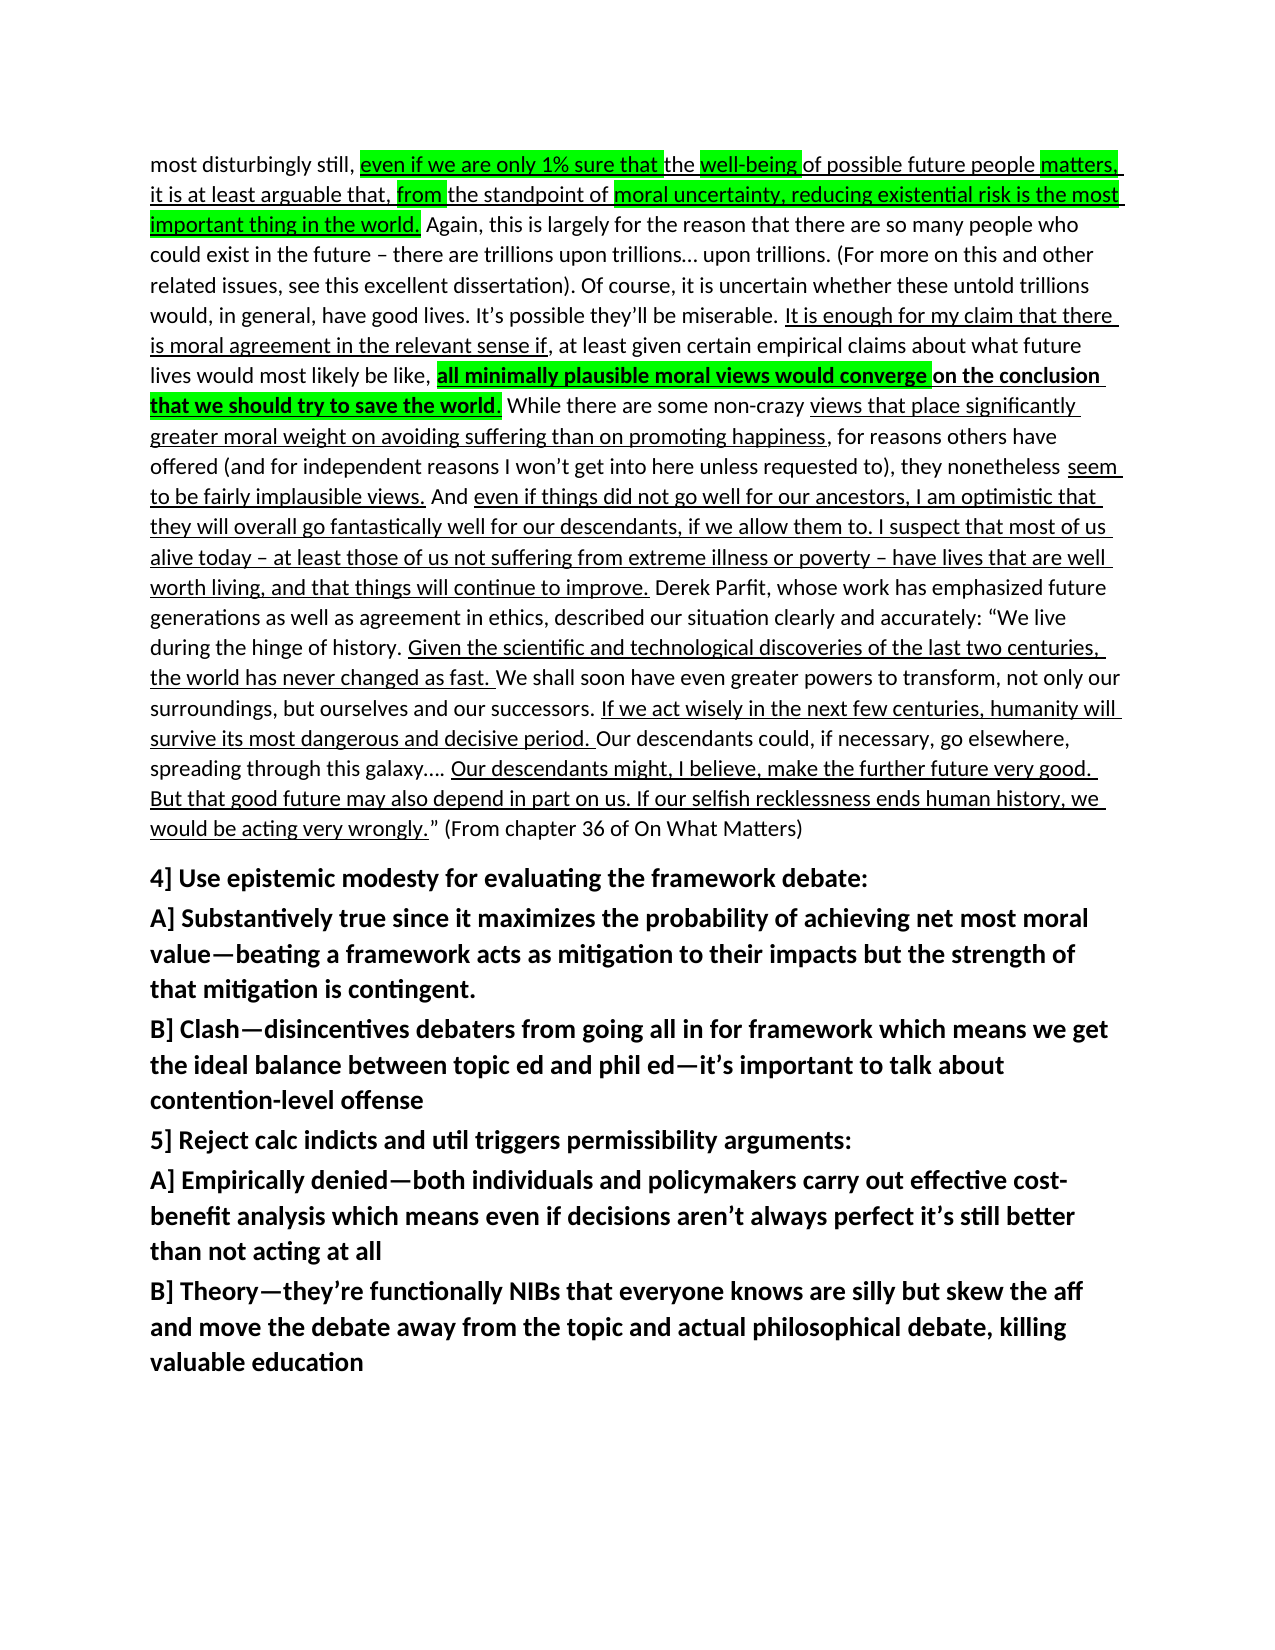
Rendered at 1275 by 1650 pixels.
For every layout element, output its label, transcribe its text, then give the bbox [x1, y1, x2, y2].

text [150, 206, 1125, 843]
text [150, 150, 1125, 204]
subtitle A] Empirically denied—both individuals and policymakers carry out effective cost-benefit analysis which means even if decisions aren’t always perfect it’s still better than not acting at all [150, 1163, 1125, 1267]
subtitle B] Theory—they’re functionally NIBs that everyone knows are silly but skew the aff and move the debate away from the topic and actual philosophical debate, killing valuable education [150, 1274, 1125, 1378]
subtitle 4] Use epistemic modesty for evaluating the framework debate: [150, 861, 1125, 894]
subtitle 5] Reject calc indicts and util triggers permissibility arguments: [150, 1123, 1125, 1156]
subtitle B] Clash—disincentives debaters from going all in for framework which means we get the ideal balance between topic ed and phil ed—it’s important to talk about contention-level offense [150, 1012, 1125, 1117]
subtitle A] Substantively true since it maximizes the probability of achieving net most moral value—beating a framework acts as mitigation to their impacts but the strength of that mitigation is contingent. [150, 901, 1125, 1006]
